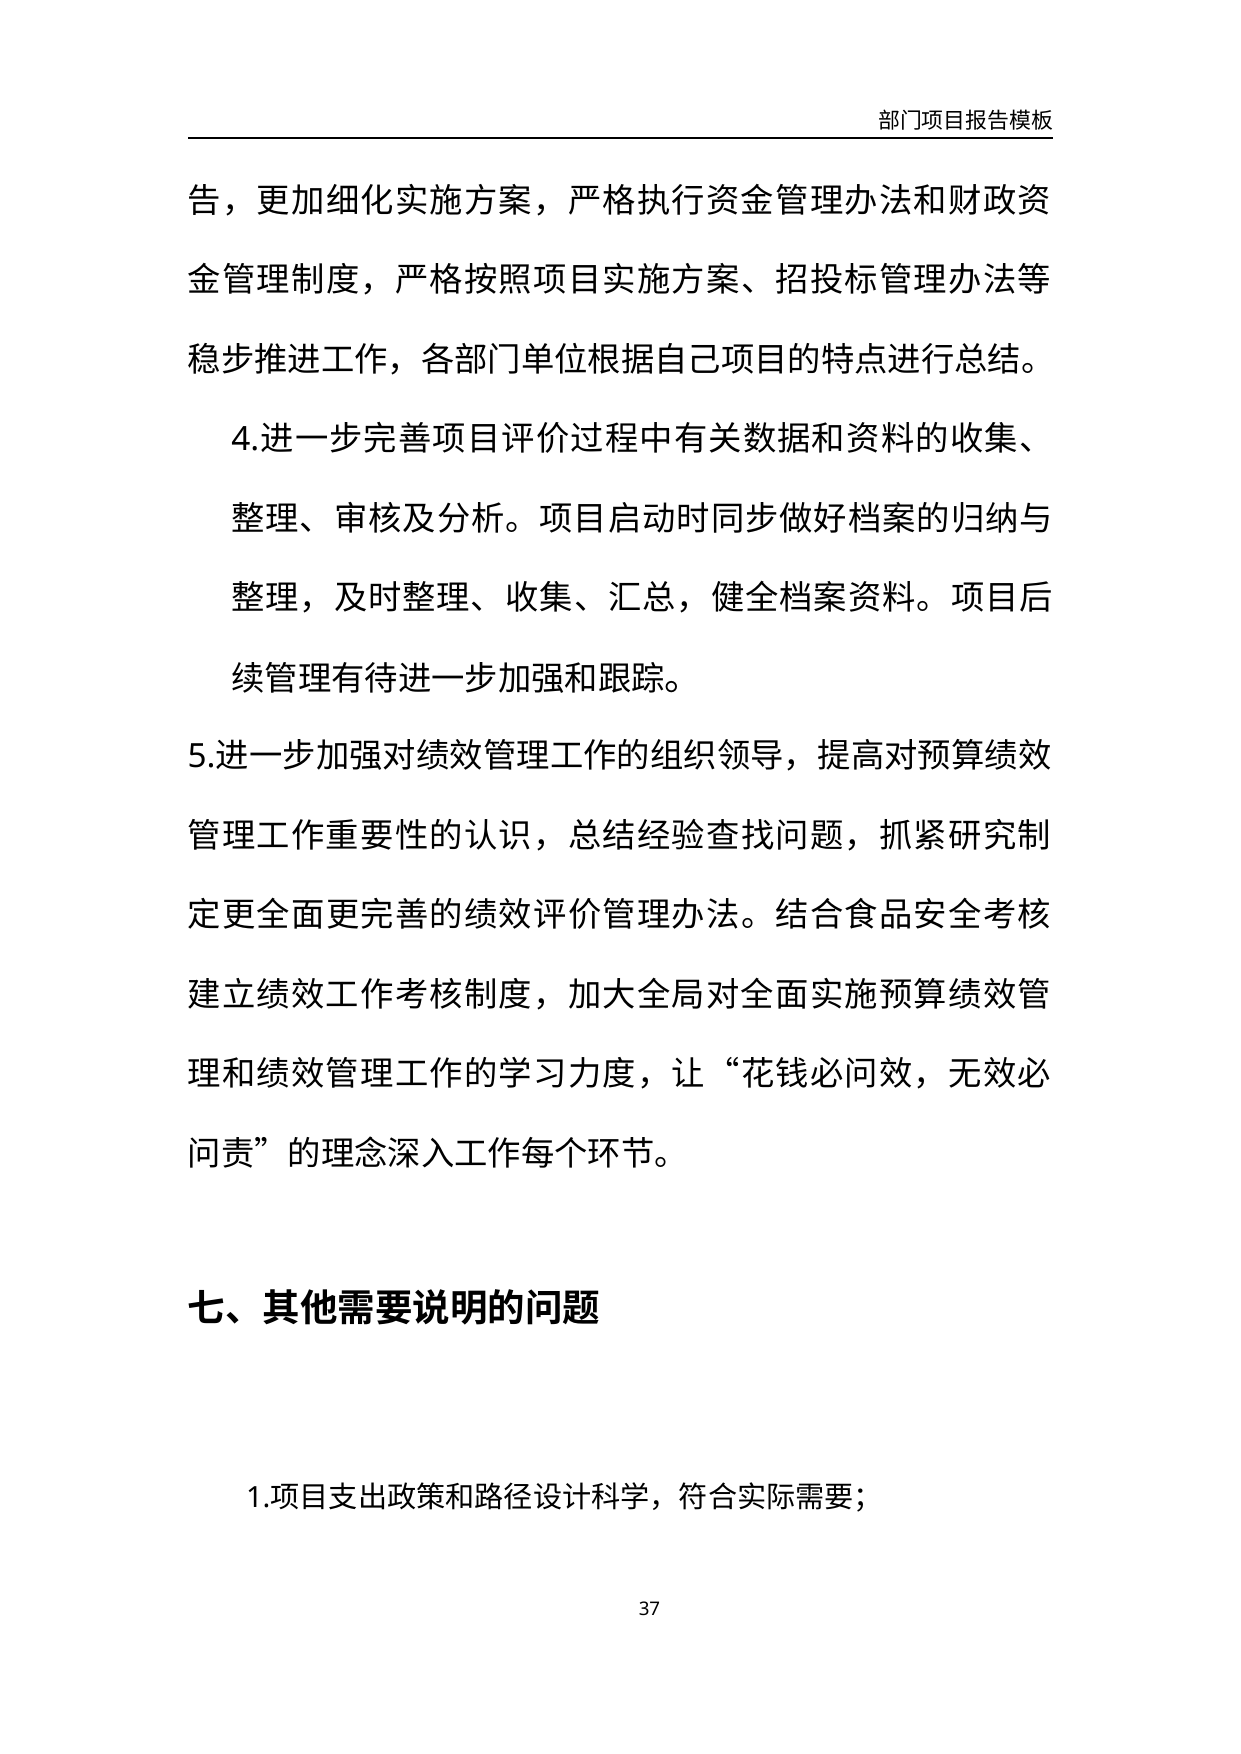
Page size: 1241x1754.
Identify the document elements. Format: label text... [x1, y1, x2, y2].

text 1.项目支出政策和路径设计科学，符合实际需要； [187, 1455, 1053, 1535]
list 4.进一步完善项目评价过程中有关数据和资料的收集、整理、审核及分析。项目启动时同步做好档案的归纳与整理，及时整理、收集、汇总，健全档案资料。项目后续管理有待进一步加强和跟踪。 [231, 396, 1053, 714]
text 5.进一步加强对绩效管理工作的组织领导，提高对预算绩效管理工作重要性的认识，总结经验查找问题，抓紧研究制定更全面更完善的绩效评价管理办法。结合食品安全考核建立绩效工作考核制度，加大全局对全面实施预算绩效管理和绩效管理工作的学习力度，让“花钱必问效，无效必问责”的理念深入工作每个环节。 [187, 714, 1053, 1190]
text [187, 158, 1053, 396]
subtitle 七、其他需要说明的问题 [187, 1265, 1053, 1344]
